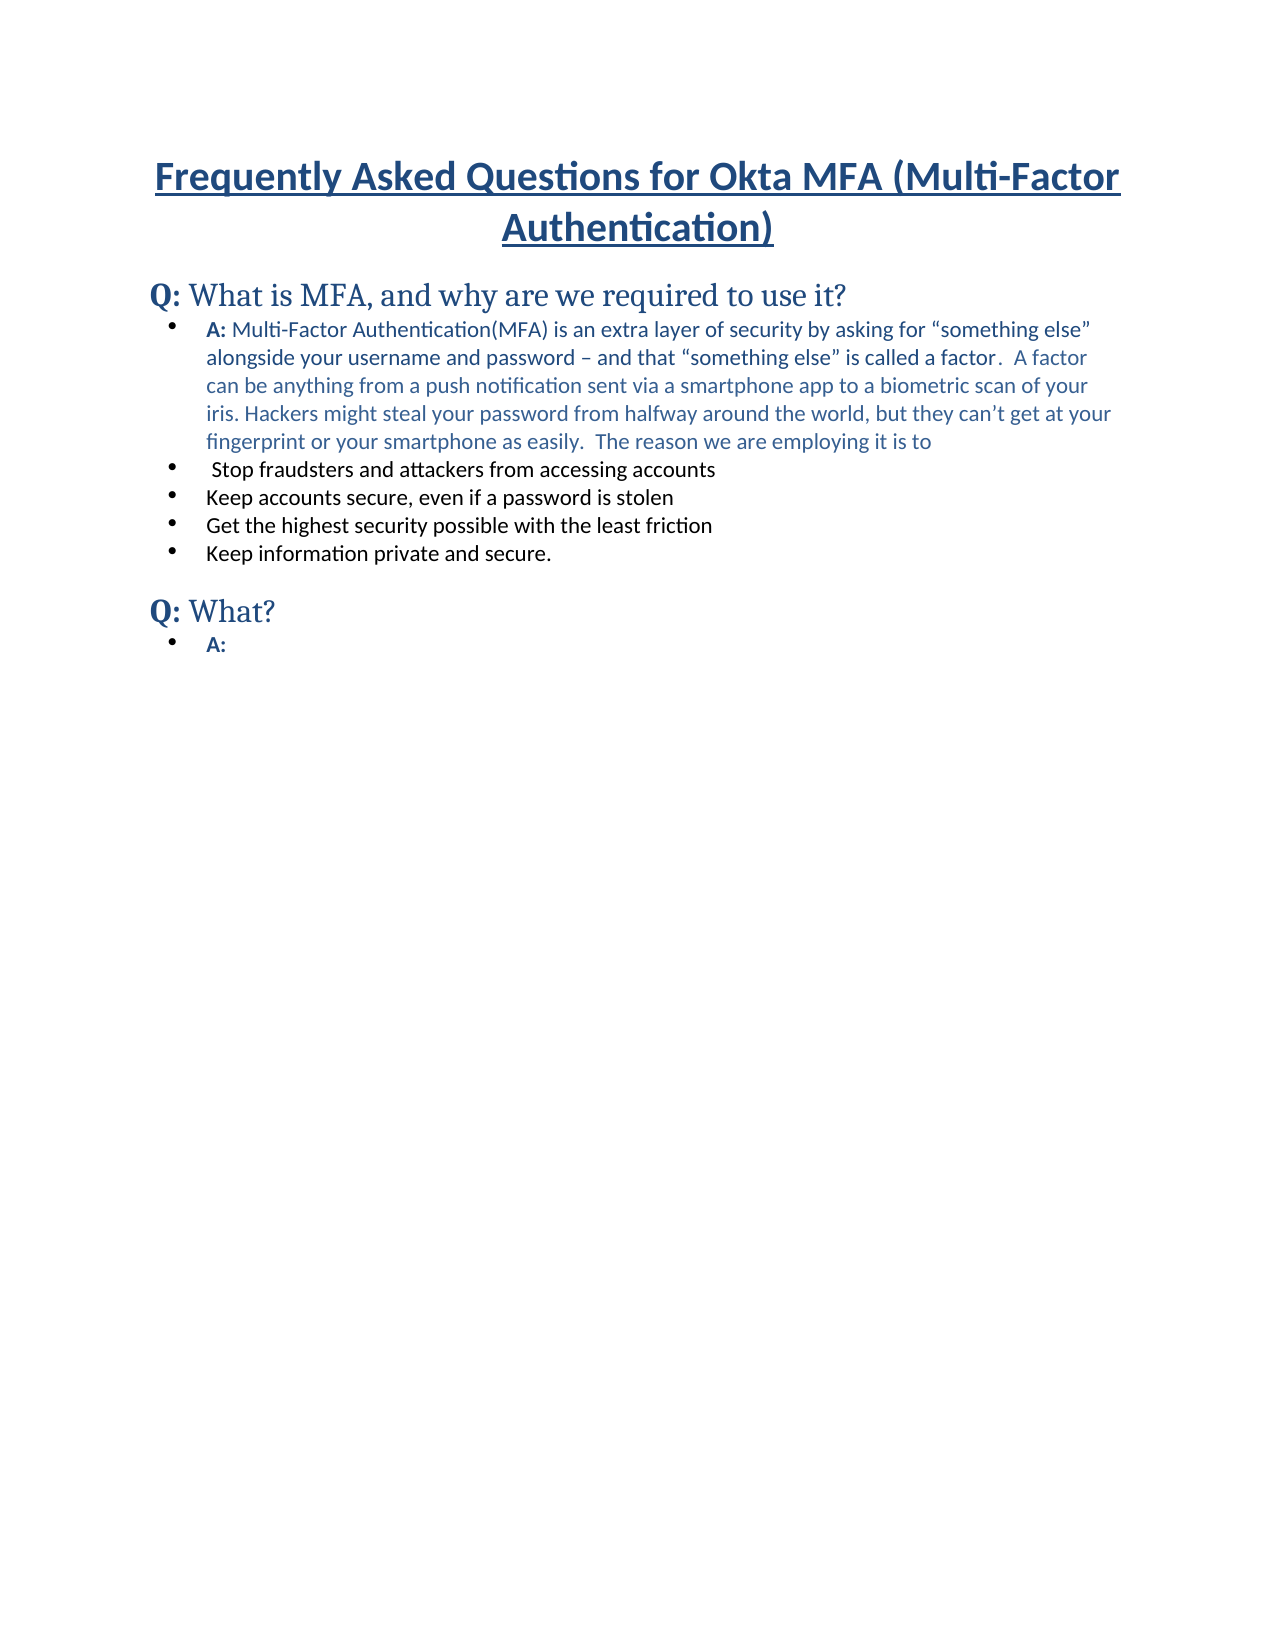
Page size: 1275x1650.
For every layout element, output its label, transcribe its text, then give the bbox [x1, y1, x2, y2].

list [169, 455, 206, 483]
list Get the highest security possible with the least friction [169, 511, 1125, 539]
list Stop fraudsters and attackers from accessing accounts [211, 455, 1125, 483]
subtitle Q: What? [150, 592, 1125, 631]
list Keep information private and secure. [169, 539, 1125, 567]
subtitle Q: What is MFA, and why are we required to use it? [150, 277, 1125, 315]
text Frequently Asked Questions for Okta MFA (Multi-Factor Authentication) [150, 150, 1125, 252]
list A: Multi-Factor Authentication(MFA) is an extra layer of security by asking for “something else” alongside your username and password – and that “something else” is called a factor. A factor can be anything from a push notification sent via a smartphone app to a biometric scan of your iris. Hackers might steal your password from halfway around the world, but they can’t get at your fingerprint or your smartphone as easily. The reason we are employing it is to [169, 315, 1125, 455]
list A: [169, 631, 1125, 658]
list Keep accounts secure, even if a password is stolen [169, 483, 1125, 511]
